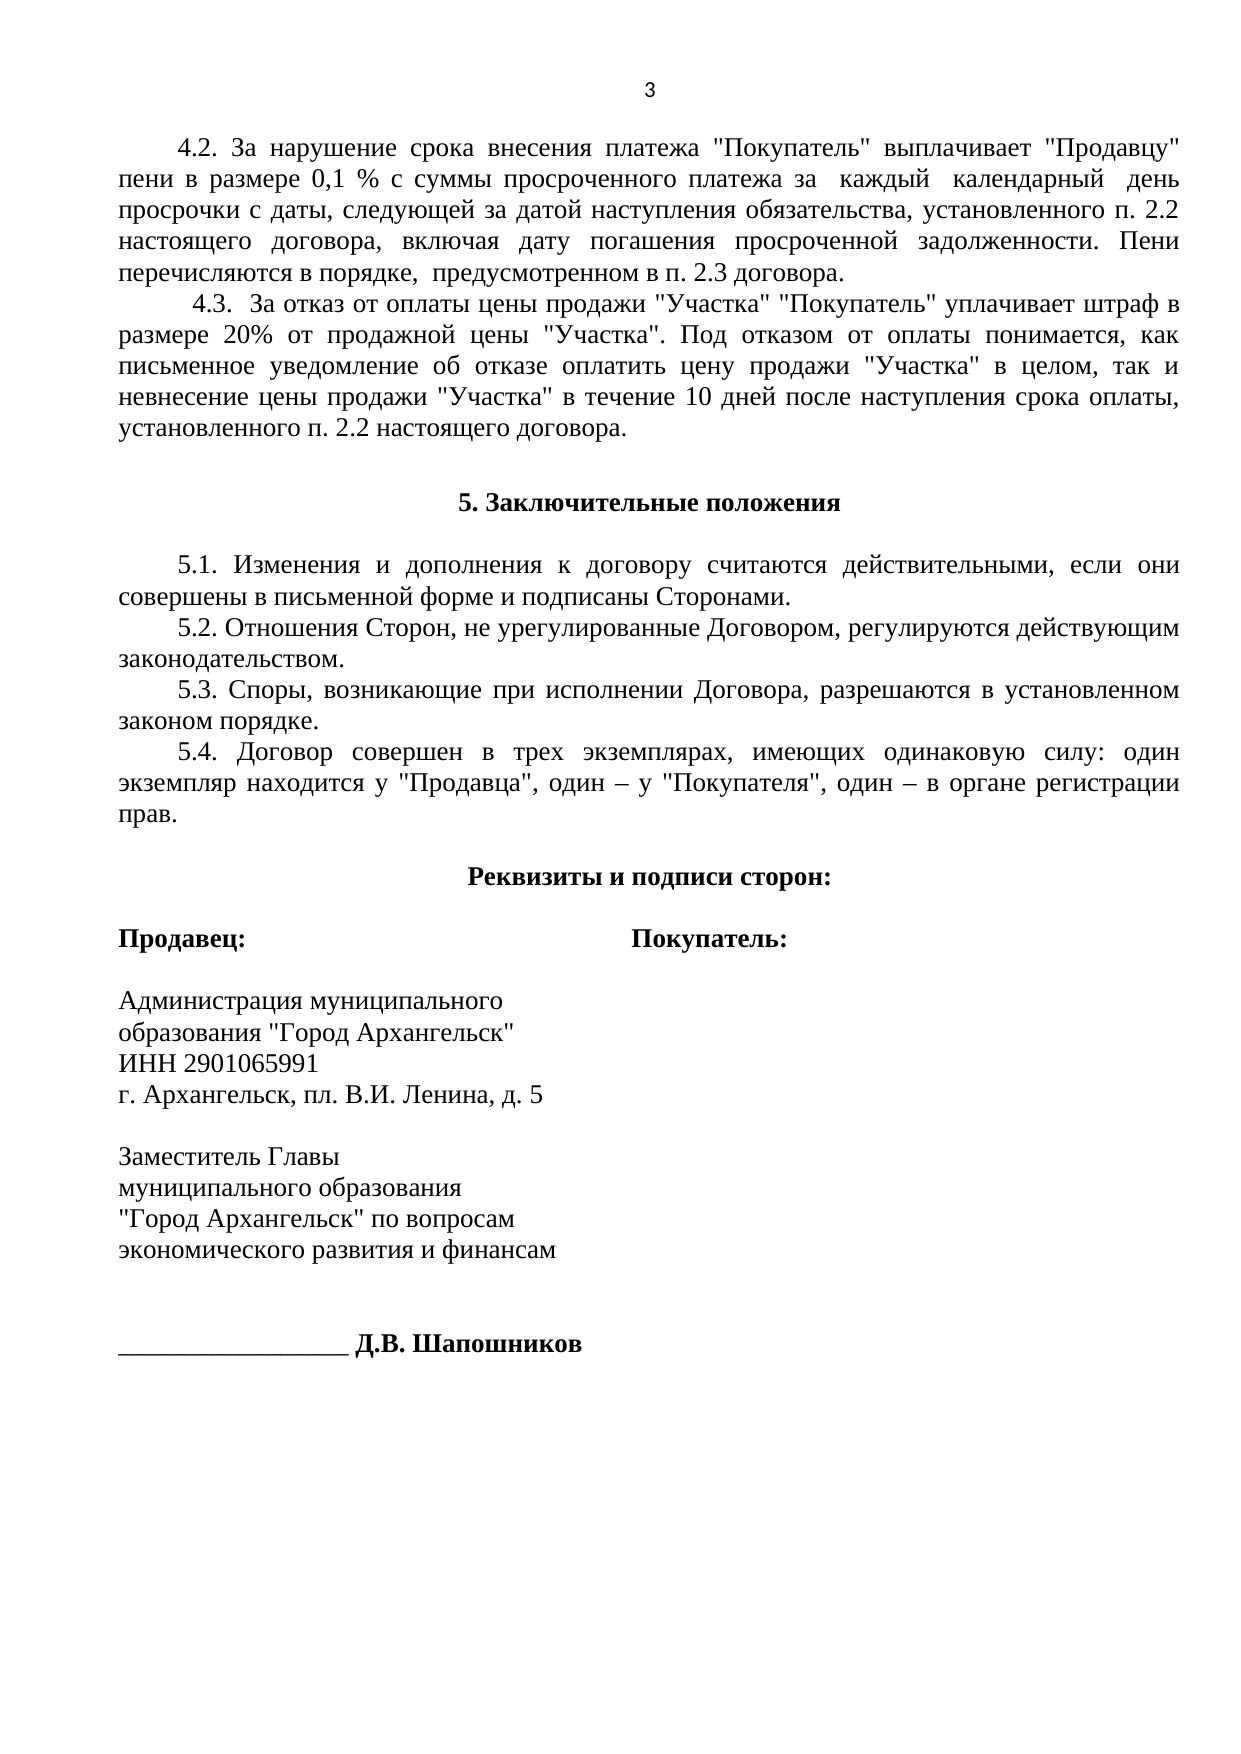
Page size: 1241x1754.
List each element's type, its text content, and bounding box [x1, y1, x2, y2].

text 5.1. Изменения и дополнения к договору считаются действительными, если они совершены в письменной форме и подписаны Сторонами. [118, 548, 1181, 611]
text 5.3. Споры, возникающие при исполнении Договора, разрешаются в установленном законом порядке. [118, 673, 1181, 735]
text 5. Заключительные положения [118, 486, 1181, 517]
text Реквизиты и подписи сторон: [118, 860, 1181, 891]
table_header Покупатель: [620, 922, 1167, 1567]
text 4.3. За отказ от оплаты цены продажи "Участка" "Покупатель" уплачивает штраф в размере 20% от продажной цены "Участка". Под отказом от оплаты понимается, как письменное уведомление об отказе оплатить цену продажи "Участка" в целом, так и невнесение цены продажи "Участка" в течение 10 дней после наступления срока оплаты, установленного п. 2.2 настоящего договора. [118, 287, 1181, 442]
table_header Продавец: Администрация муниципального образования "Город Архангельск" ИНН 2901065991 г. Архангельск, пл. В.И. Ленина, д. 5 Заместитель Главы муниципального образования "Город Архангельск" по вопросам экономического развития и финансам _________________ Д.В. Шапошников [107, 922, 620, 1567]
text 5.4. Договор совершен в трех экземплярах, имеющих одинаковую силу: один экземпляр находится у "Продавца", один – у "Покупателя", один – в органе регистрации прав. [118, 735, 1181, 829]
text 5.2. Отношения Сторон, не урегулированные Договором, регулируются действующим законодательством. [118, 611, 1181, 673]
text 4.2. За нарушение срока внесения платежа "Покупатель" выплачивает "Продавцу" пени в размере 0,1 % с суммы просроченного платежа за каждый календарный день просрочки с даты, следующей за датой наступления обязательства, установленного п. 2.2 настоящего договора, включая дату погашения просроченной задолженности. Пени перечисляются в порядке, предусмотренном в п. 2.3 договора. [118, 131, 1181, 287]
